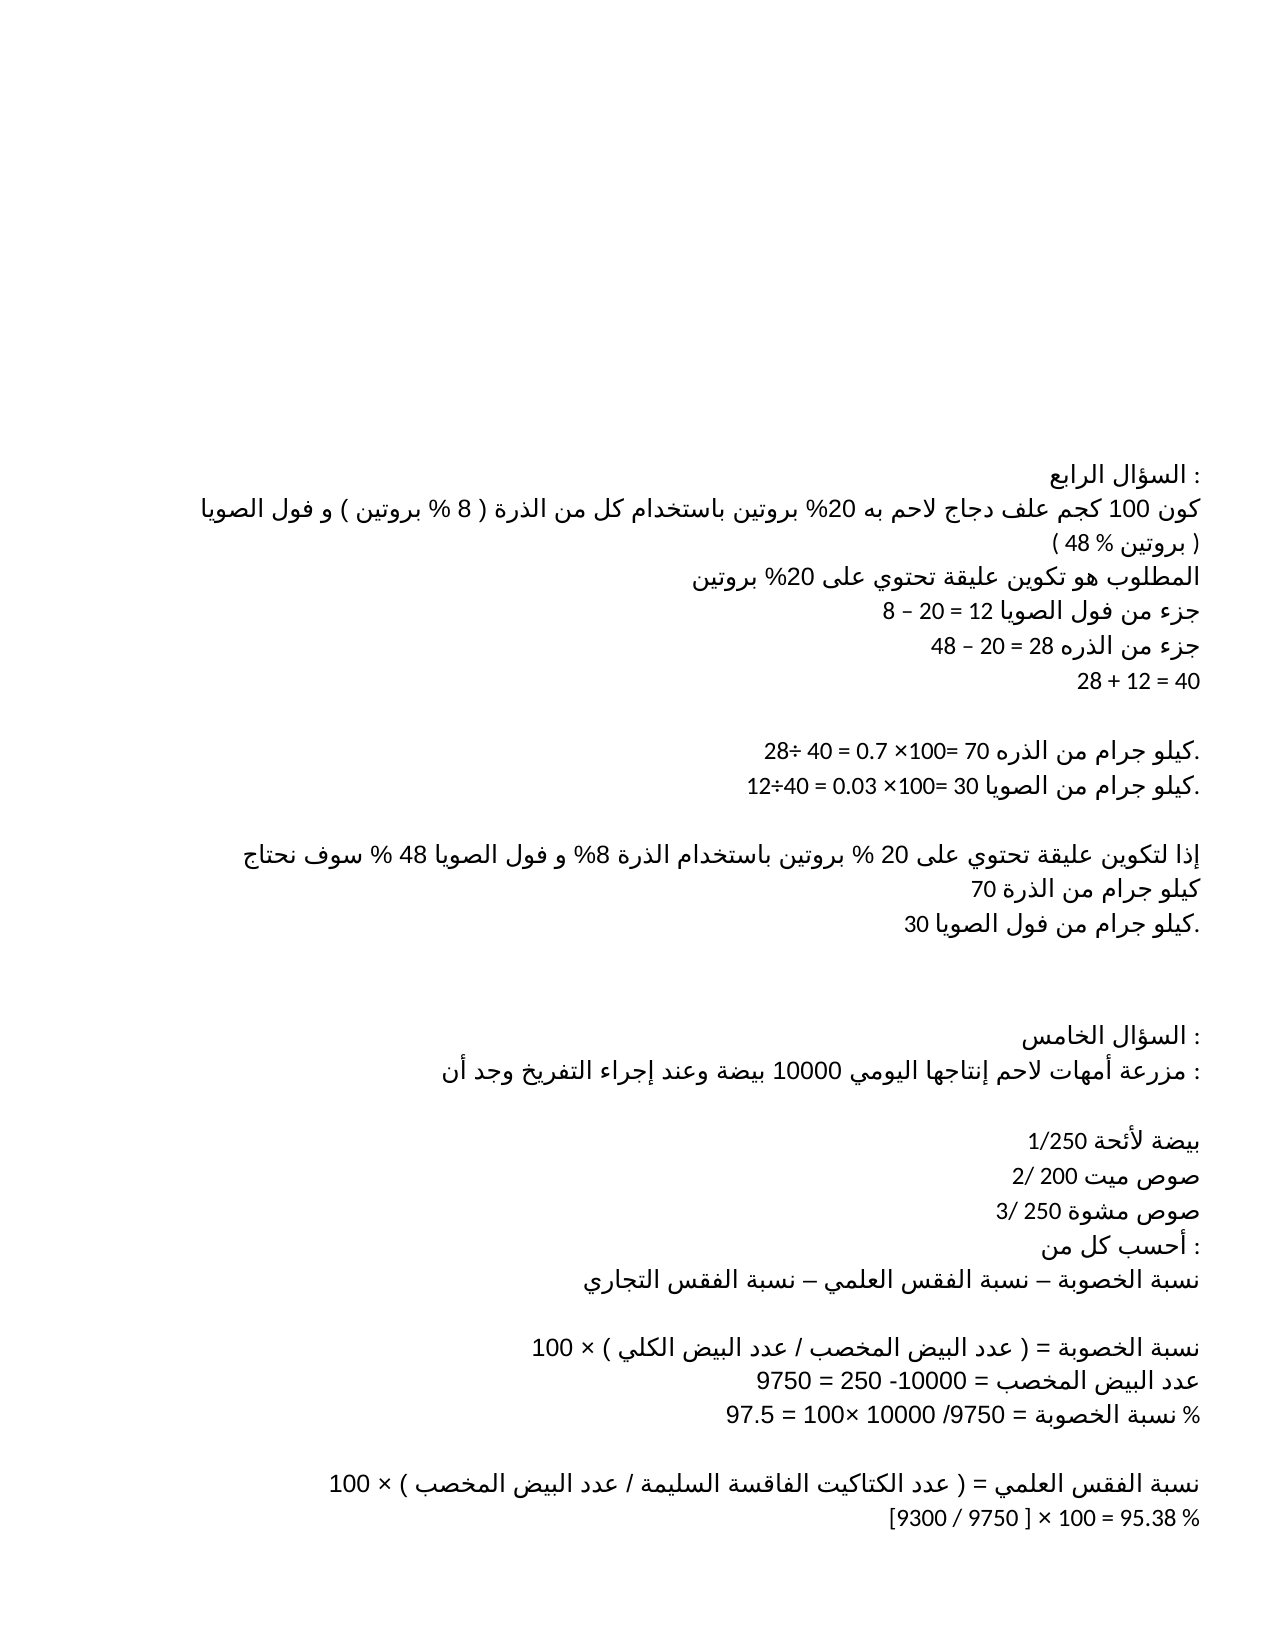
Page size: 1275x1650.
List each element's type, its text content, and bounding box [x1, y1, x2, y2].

list 48 – 20 = 28 جزء من الذره [150, 630, 1200, 661]
list ( 48 % بروتين ) [150, 527, 1200, 558]
list 12÷40 = 0.03 ×100= 30 كيلو جرام من الصويا. [150, 770, 1200, 801]
list نسبة الخصوبة = 9750/ 10000 ×100 = 97.5 % [187, 1399, 1200, 1430]
list كون 100 كجم علف دجاج لاحم به 20% بروتين باستخدام كل من الذرة ( 8 % بروتين ) و فول الصويا [150, 494, 1200, 523]
list أحسب كل من : [187, 1230, 1200, 1260]
list 8 – 20 = 12 جزء من فول الصويا [150, 595, 1200, 626]
list نسبة الخصوبة = ( عدد البيض المخصب / عدد البيض الكلي ) × 100 [187, 1333, 1200, 1362]
list إذا لتكوين عليقة تحتوي على 20 % بروتين باستخدام الذرة 8% و فول الصويا 48 % سوف نحتاج [150, 840, 1200, 869]
list [9300 / 9750 ] × 100 = 95.38 % [187, 1502, 1200, 1533]
list 30 كيلو جرام من فول الصويا. [150, 908, 1200, 939]
list نسبة الفقس العلمي = ( عدد الكتاكيت الفاقسة السليمة / عدد البيض المخصب ) × 100 [187, 1469, 1200, 1498]
list 28÷ 40 = 0.7 ×100= 70 كيلو جرام من الذره. [150, 735, 1200, 766]
list 2/ 200 صوص ميت [187, 1160, 1200, 1190]
list 3/ 250 صوص مشوة [187, 1195, 1200, 1225]
list 70 كيلو جرام من الذرة [150, 873, 1200, 904]
list مزرعة أمهات لاحم إنتاجها اليومي 10000 بيضة وعند إجراء التفريخ وجد أن : [150, 1055, 1200, 1085]
list 28 + 12 = 40 [150, 665, 1200, 696]
list السؤال الرابع : [150, 459, 1200, 490]
list السؤال الخامس : [150, 1020, 1200, 1050]
list عدد البيض المخصب = 10000- 250 = 9750 [187, 1366, 1200, 1395]
list المطلوب هو تكوين عليقة تحتوي على 20% بروتين [150, 562, 1200, 591]
list 1/250 بيضة لأئحة [187, 1125, 1200, 1155]
list نسبة الخصوبة – نسبة الفقس العلمي – نسبة الفقس التجاري [187, 1265, 1200, 1294]
